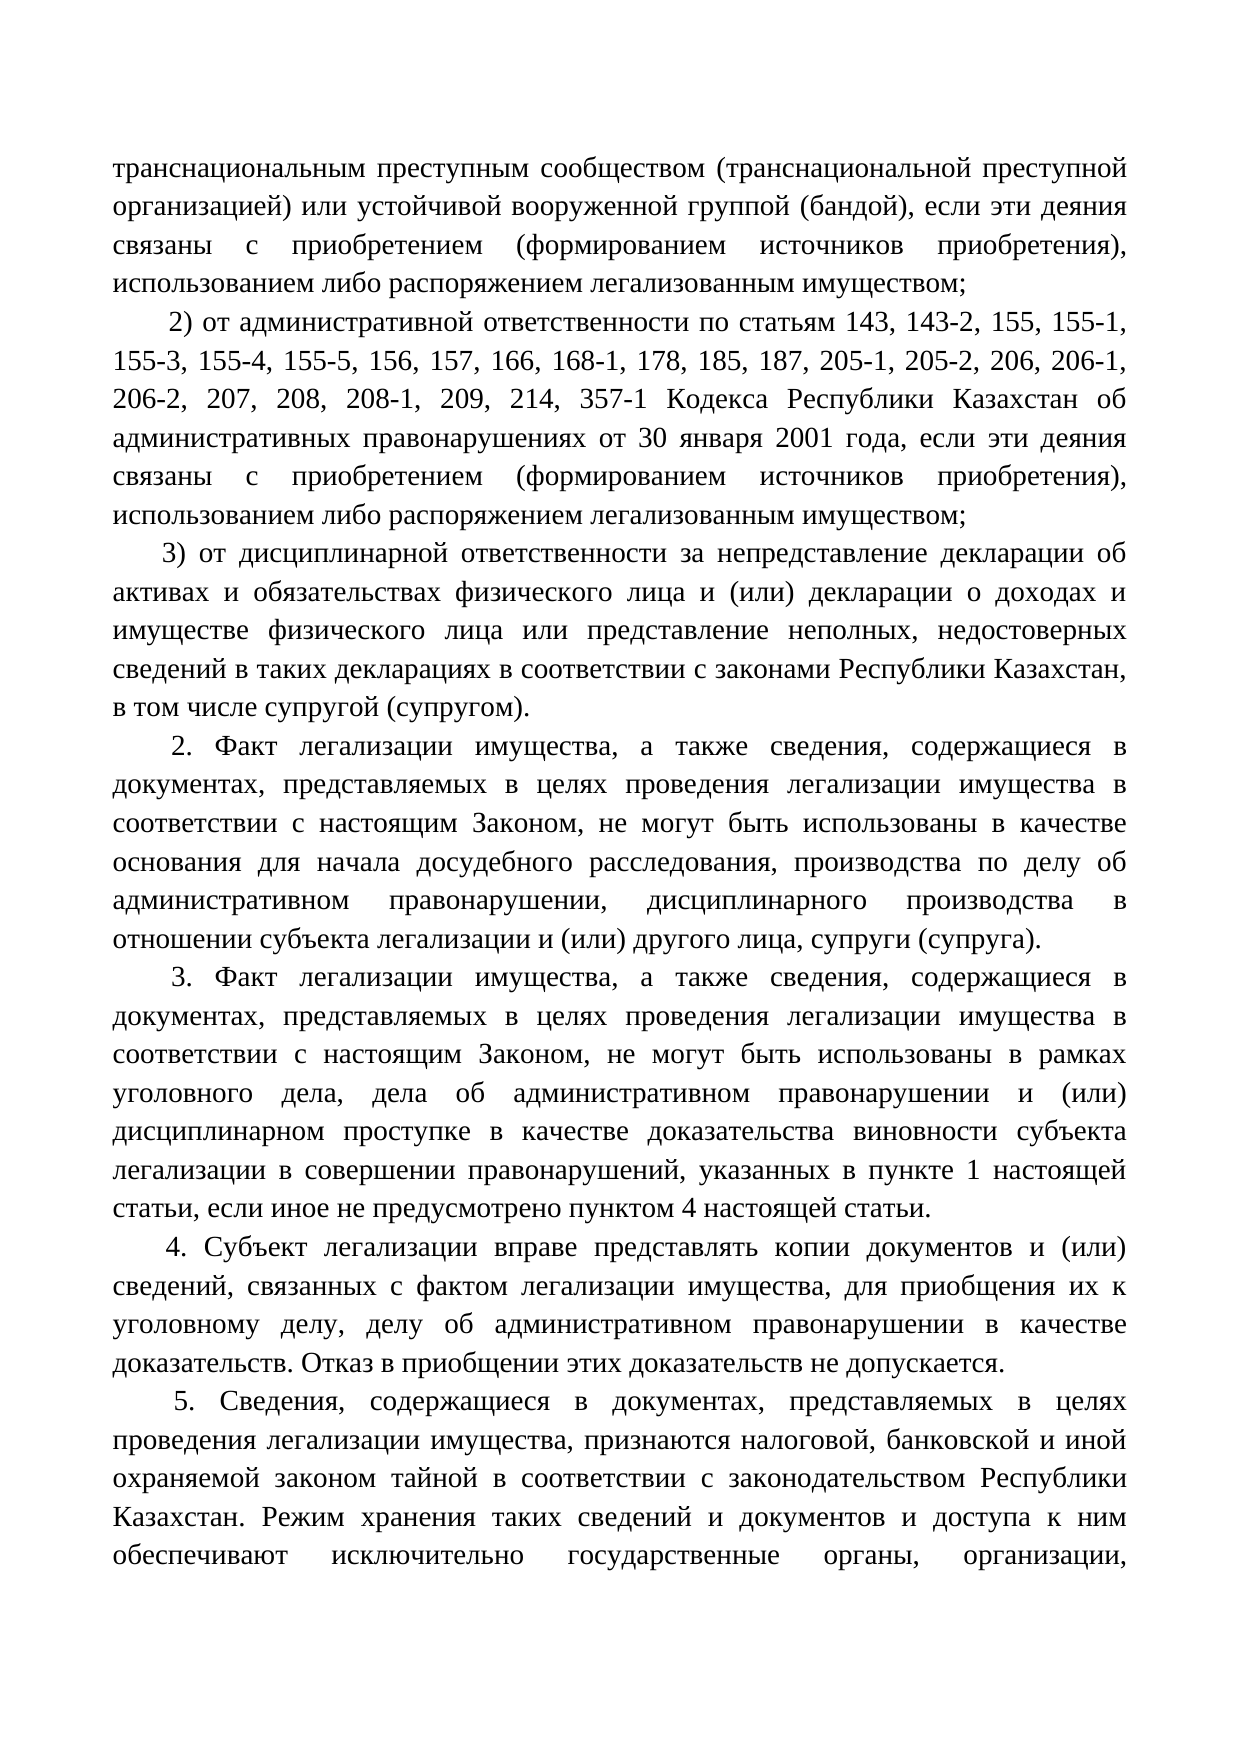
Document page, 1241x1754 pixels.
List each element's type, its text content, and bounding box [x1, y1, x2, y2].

text 3. Факт легализации имущества, а также сведения, содержащиеся в документах, представляемых в целях проведения легализации имущества в соответствии с настоящим Законом, не могут быть использованы в рамках уголовного дела, дела об административном правонарушении и (или) дисциплинарном проступке в качестве доказательства виновности субъекта легализации в совершении правонарушений, указанных в пункте 1 настоящей статьи, если иное не предусмотрено пунктом 4 настоящей статьи. [112, 959, 1128, 1224]
text 2. Факт легализации имущества, а также сведения, содержащиеся в документах, представляемых в целях проведения легализации имущества в соответствии с настоящим Законом, не могут быть использованы в качестве основания для начала досудебного расследования, производства по делу об административном правонарушении, дисциплинарного производства в отношении субъекта легализации и (или) другого лица, супруги (супруга). [112, 728, 1128, 954]
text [112, 150, 1128, 299]
text 2) от административной ответственности по статьям 143, 143-2, 155, 155-1, 155-3, 155-4, 155-5, 156, 157, 166, 168-1, 178, 185, 187, 205-1, 205-2, 206, 206-1, 206-2, 207, 208, 208-1, 209, 214, 357-1 Кодекса Республики Казахстан об административных правонарушениях от 30 января 2001 года, если эти деяния связаны с приобретением (формированием источников приобретения), использованием либо распоряжением легализованным имуществом; [112, 304, 1128, 530]
text 3) от дисциплинарной ответственности за непредставление декларации об активах и обязательствах физического лица и (или) декларации о доходах и имуществе физического лица или представление неполных, недостоверных сведений в таких декларациях в соответствии с законами Республики Казахстан, в том числе супругой (супругом). [112, 535, 1128, 723]
text 4. Субъект легализации вправе представлять копии документов и (или) сведений, связанных с фактом легализации имущества, для приобщения их к уголовному делу, делу об административном правонарушении в качестве доказательств. Отказ в приобщении этих доказательств не допускается. [112, 1229, 1128, 1378]
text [112, 1383, 1128, 1571]
